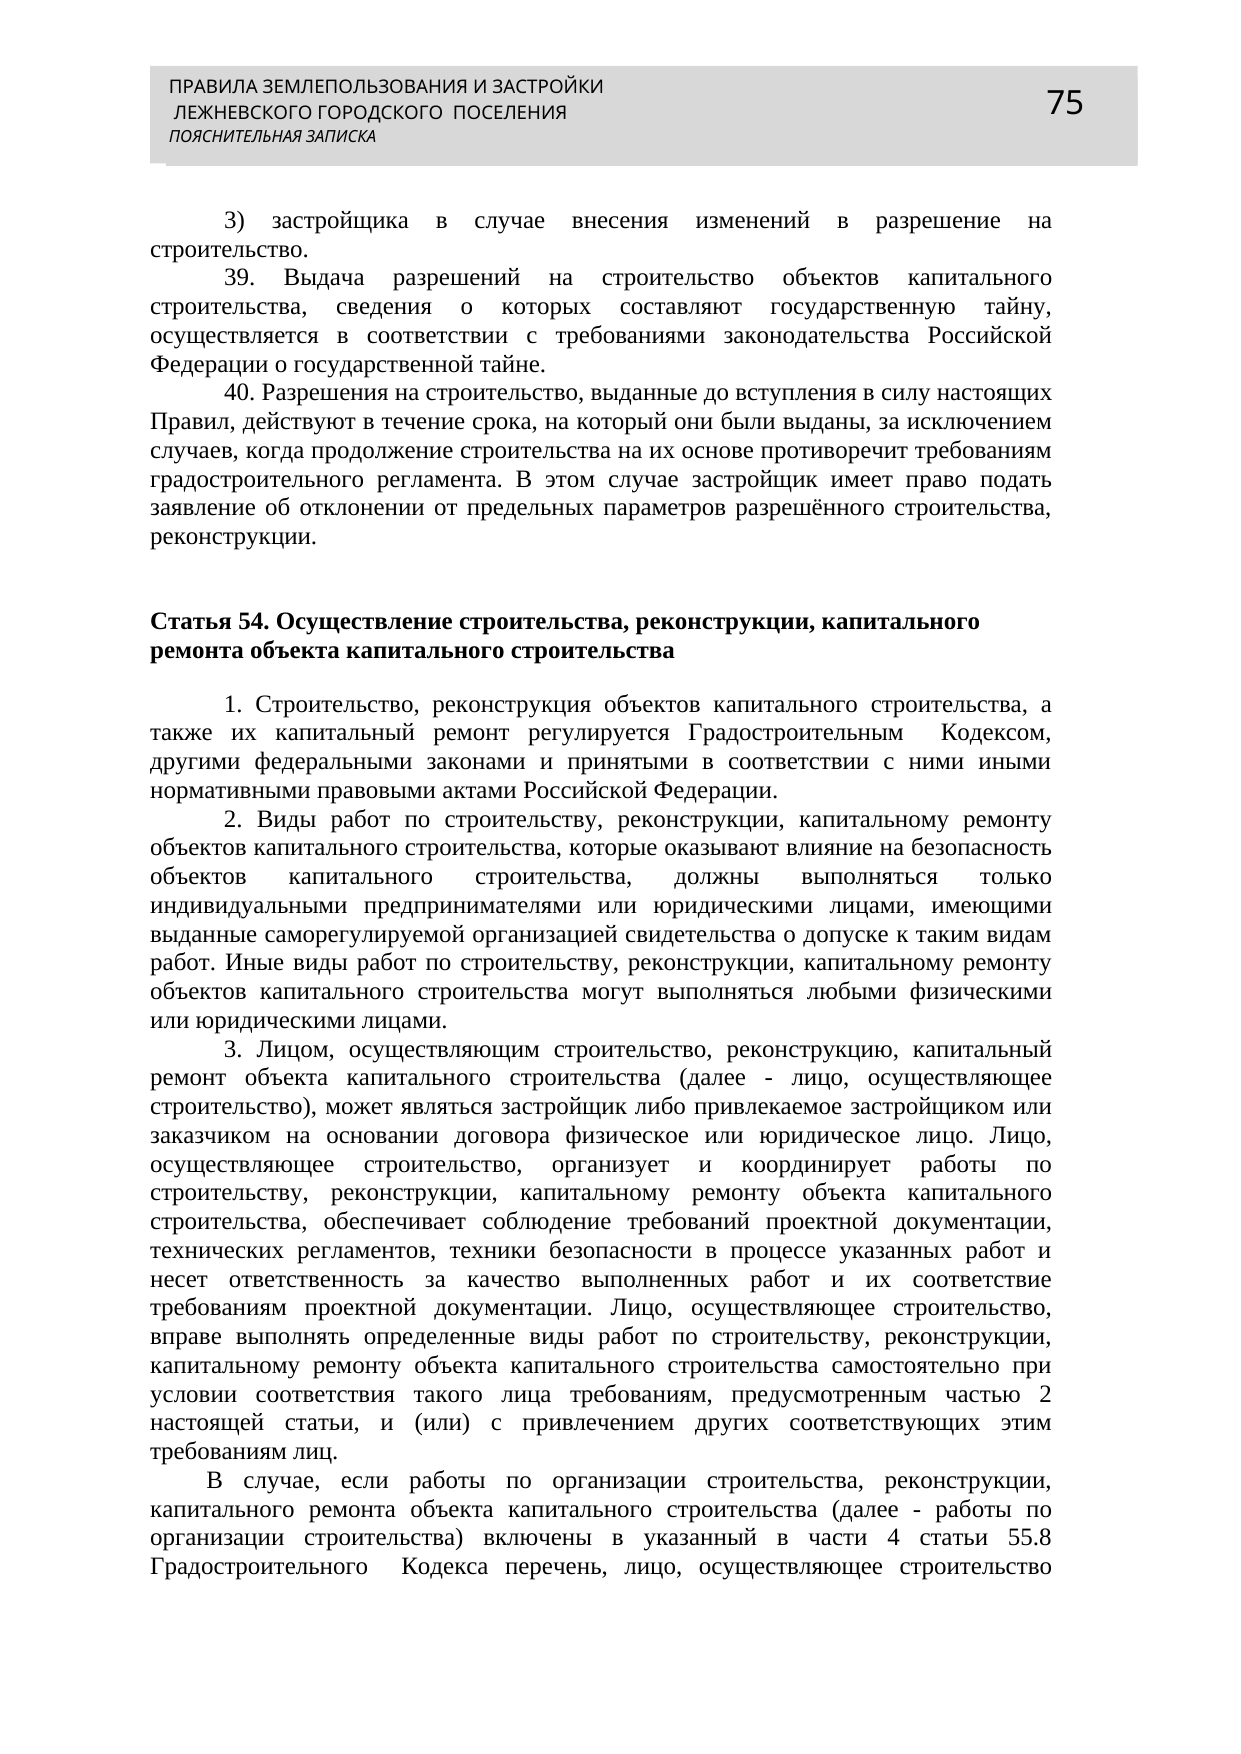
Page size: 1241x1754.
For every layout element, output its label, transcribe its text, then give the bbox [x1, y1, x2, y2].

text 40. Разрешения на строительство, выданные до вступления в силу настоящих Правил, действуют в течение срока, на который они были выданы, за исключением случаев, когда продолжение строительства на их основе противоречит требованиям градостроительного регламента. В этом случае застройщик имеет право подать заявление об отклонении от предельных параметров разрешённого строительства, реконструкции. [150, 377, 1053, 550]
text 1. Строительство, реконструкция объектов капитального строительства, а также их капитальный ремонт регулируется Градостроительным Кодексом, другими федеральными законами и принятыми в соответствии с ними иными нормативными правовыми актами Российской Федерации. [150, 689, 1053, 804]
text 3) застройщика в случае внесения изменений в разрешение на строительство. [150, 205, 1053, 262]
subtitle Статья 54. Осуществление строительства, реконструкции, капитального ремонта объекта капитального строительства [150, 606, 1053, 664]
text 2. Виды работ по строительству, реконструкции, капитальному ремонту объектов капитального строительства, которые оказывают влияние на безопасность объектов капитального строительства, должны выполняться только индивидуальными предпринимателями или юридическими лицами, имеющими выданные саморегулируемой организацией свидетельства о допуске к таким видам работ. Иные виды работ по строительству, реконструкции, капитальному ремонту объектов капитального строительства могут выполняться любыми физическими или юридическими лицами. [150, 804, 1053, 1034]
text 39. Выдача разрешений на строительство объектов капитального строительства, сведения о которых составляют государственную тайну, осуществляется в соответствии с требованиями законодательства Российской Федерации о государственной тайне. [150, 262, 1053, 377]
text 3. Лицом, осуществляющим строительство, реконструкцию, капитальный ремонт объекта капитального строительства (далее - лицо, осуществляющее строительство), может являться застройщик либо привлекаемое застройщиком или заказчиком на основании договора физическое или юридическое лицо. Лицо, осуществляющее строительство, организует и координирует работы по строительству, реконструкции, капитальному ремонту объекта капитального строительства, обеспечивает соблюдение требований проектной документации, технических регламентов, техники безопасности в процессе указанных работ и несет ответственность за качество выполненных работ и их соответствие требованиям проектной документации. Лицо, осуществляющее строительство, вправе выполнять определенные виды работ по строительству, реконструкции, капитальному ремонту объекта капитального строительства самостоятельно при условии соответствия такого лица требованиям, предусмотренным частью 2 настоящей статьи, и (или) с привлечением других соответствующих этим требованиям лиц. [150, 1034, 1053, 1465]
